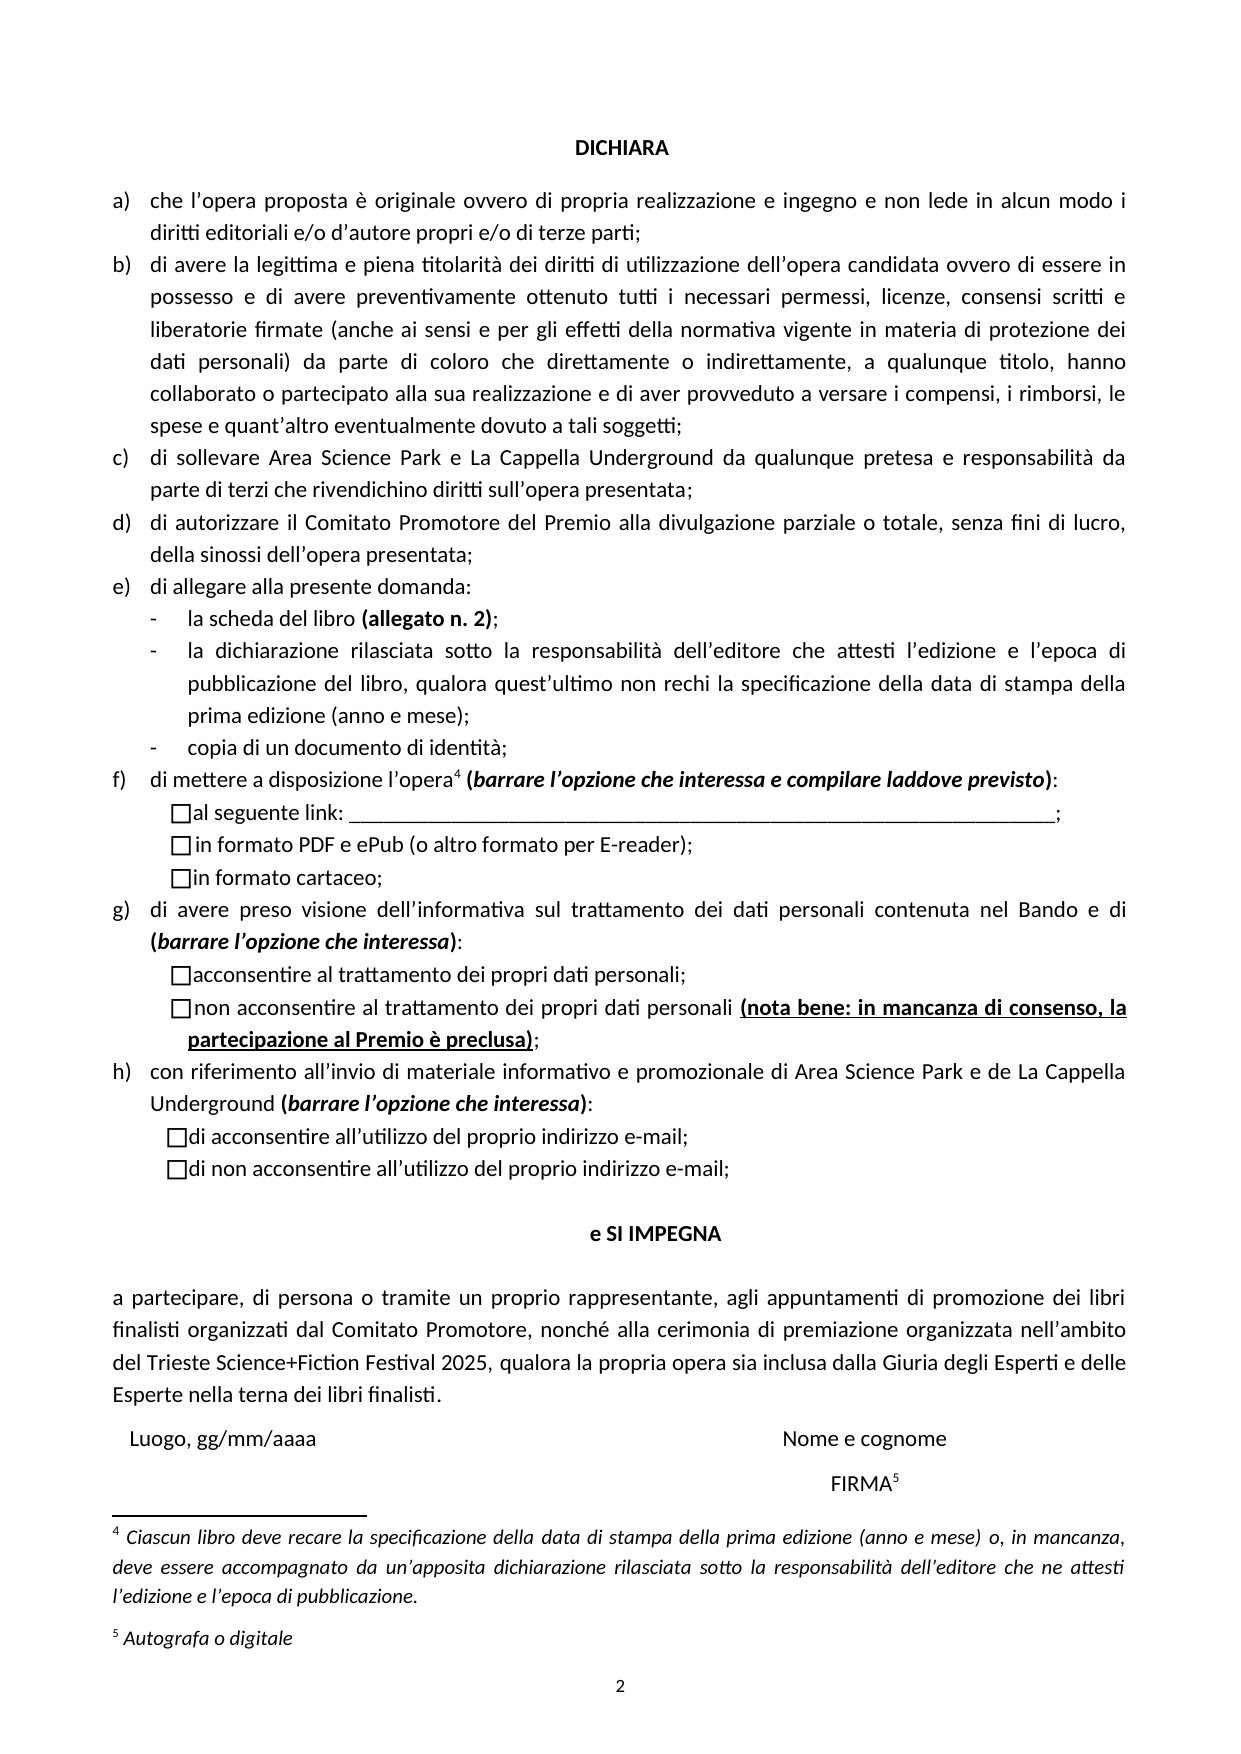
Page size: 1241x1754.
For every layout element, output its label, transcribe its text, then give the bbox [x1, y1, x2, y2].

list ⃞ in formato PDF e ePub (o altro formato per E-reader); [187, 830, 1128, 858]
list di avere preso visione dell’informativa sul trattamento dei dati personali contenuta nel Bando e di (barrare l’opzione che interessa): [112, 895, 1128, 956]
list ⃞ al seguente link: ______________________________________________________________; [187, 797, 1128, 826]
list ⃞ di non acconsentire all’utilizzo del proprio indirizzo e-mail; [183, 1154, 1128, 1182]
list con riferimento all’invio di materiale informativo e promozionale di Area Science Park e de La Cappella Underground (barrare l’opzione che interessa): [112, 1057, 1128, 1117]
list di mettere a disposizione l’opera (barrare l’opzione che interessa e compilare laddove previsto): [112, 765, 1128, 793]
list ⃞ acconsentire al trattamento dei propri dati personali; [187, 960, 1128, 988]
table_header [607, 1425, 1122, 1509]
list ⃞ non acconsentire al trattamento dei propri dati personali (nota bene: in mancanza di consenso, la partecipazione al Premio è preclusa); [187, 992, 1128, 1053]
list di allegare alla presente domanda: [112, 572, 1128, 600]
list e SI IMPEGNA [183, 1219, 1128, 1247]
text DICHIARA [112, 133, 1131, 161]
list di avere la legittima e piena titolarità dei diritti di utilizzazione dell’opera candidata ovvero di essere in possesso e di avere preventivamente ottenuto tutti i necessari permessi, licenze, consensi scritti e liberatorie firmate (anche ai sensi e per gli effetti della normativa vigente in materia di protezione dei dati personali) da parte di coloro che direttamente o indirettamente, a qualunque titolo, hanno collaborato o partecipato alla sua realizzazione e di aver provveduto a versare i compensi, i rimborsi, le spese e quant’altro eventualmente dovuto a tali soggetti; [112, 250, 1128, 439]
list di autorizzare il Comitato Promotore del Premio alla divulgazione parziale o totale, senza fini di lucro, della sinossi dell’opera presentata; [112, 508, 1128, 568]
table_header Luogo, gg/mm/aaaa [118, 1425, 607, 1509]
list ⃞ in formato cartaceo; [187, 863, 1128, 891]
list a partecipare, di persona o tramite un proprio rappresentante, agli appuntamenti di promozione dei libri finalisti organizzati dal Comitato Promotore, nonché alla cerimonia di premiazione organizzata nell’ambito del Trieste Science+Fiction Festival 2025, qualora la propria opera sia inclusa dalla Giuria degli Esperti e delle Esperte nella terna dei libri finalisti. [112, 1283, 1128, 1408]
list di sollevare Area Science Park e La Cappella Underground da qualunque pretesa e responsabilità da parte di terzi che rivendichino diritti sull’opera presentata; [112, 443, 1128, 504]
list che l’opera proposta è originale ovvero di propria realizzazione e ingegno e non lede in alcun modo i diritti editoriali e/o d’autore propri e/o di terze parti; [112, 186, 1128, 246]
list copia di un documento di identità; [150, 733, 1128, 761]
list la dichiarazione rilasciata sotto la responsabilità dell’editore che attesti l’edizione e l’epoca di pubblicazione del libro, qualora quest’ultimo non rechi la specificazione della data di stampa della prima edizione (anno e mese); [150, 637, 1128, 729]
list la scheda del libro (allegato n. 2); [150, 604, 1128, 632]
list ⃞ di acconsentire all’utilizzo del proprio indirizzo e-mail; [183, 1121, 1128, 1150]
